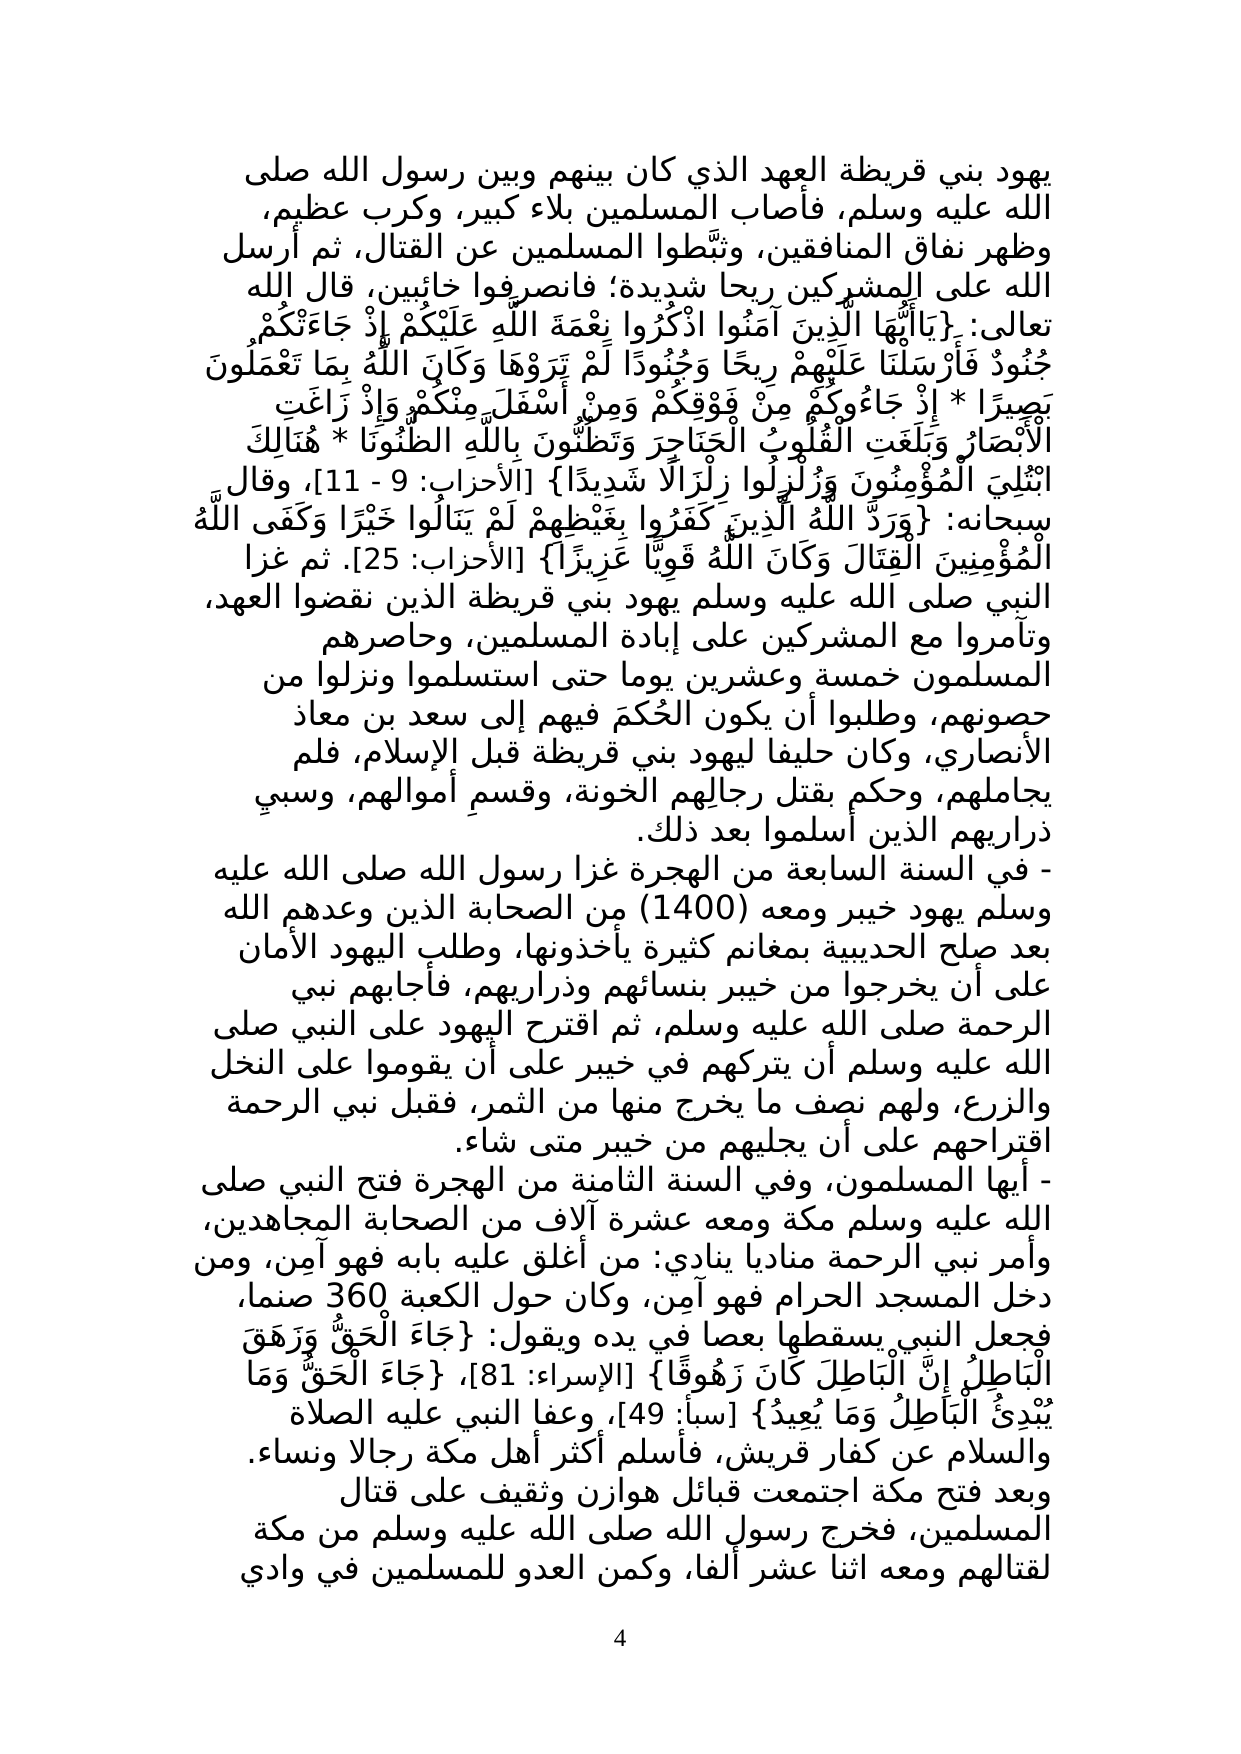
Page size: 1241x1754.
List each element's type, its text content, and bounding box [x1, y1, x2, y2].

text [187, 150, 1053, 849]
text - في السنة السابعة من الهجرة غزا رسول الله صلى الله عليه وسلم يهود خيبر ومعه (1400) من الصحابة الذين وعدهم الله بعد صلح الحديبية بمغانم كثيرة يأخذونها، وطلب اليهود الأمان على أن يخرجوا من خيبر بنسائهم وذراريهم، فأجابهم نبي الرحمة صلى الله عليه وسلم، ثم اقترح اليهود على النبي صلى الله عليه وسلم أن يتركهم في خيبر على أن يقوموا على النخل والزرع، ولهم نصف ما يخرج منها من الثمر، فقبل نبي الرحمة اقتراحهم على أن يجليهم من خيبر متى شاء. [187, 849, 1053, 1160]
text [187, 1471, 1053, 1588]
text - أيها المسلمون، وفي السنة الثامنة من الهجرة فتح النبي صلى الله عليه وسلم مكة ومعه عشرة آلاف من الصحابة المجاهدين، وأمر نبي الرحمة مناديا ينادي: من أغلق عليه بابه فهو آمِن، ومن دخل المسجد الحرام فهو آمِن، وكان حول الكعبة 360 صنما، فجعل النبي يسقطها بعصا في يده ويقول: {جَاءَ الْحَقُّ وَزَهَقَ الْبَاطِلُ إِنَّ الْبَاطِلَ كَانَ زَهُوقًا} [الإسراء: 81]، {جَاءَ الْحَقُّ وَمَا يُبْدِئُ الْبَاطِلُ وَمَا يُعِيدُ} [سبأ: 49]، وعفا النبي عليه الصلاة والسلام عن كفار قريش، فأسلم أكثر أهل مكة رجالا ونساء. [187, 1160, 1053, 1471]
